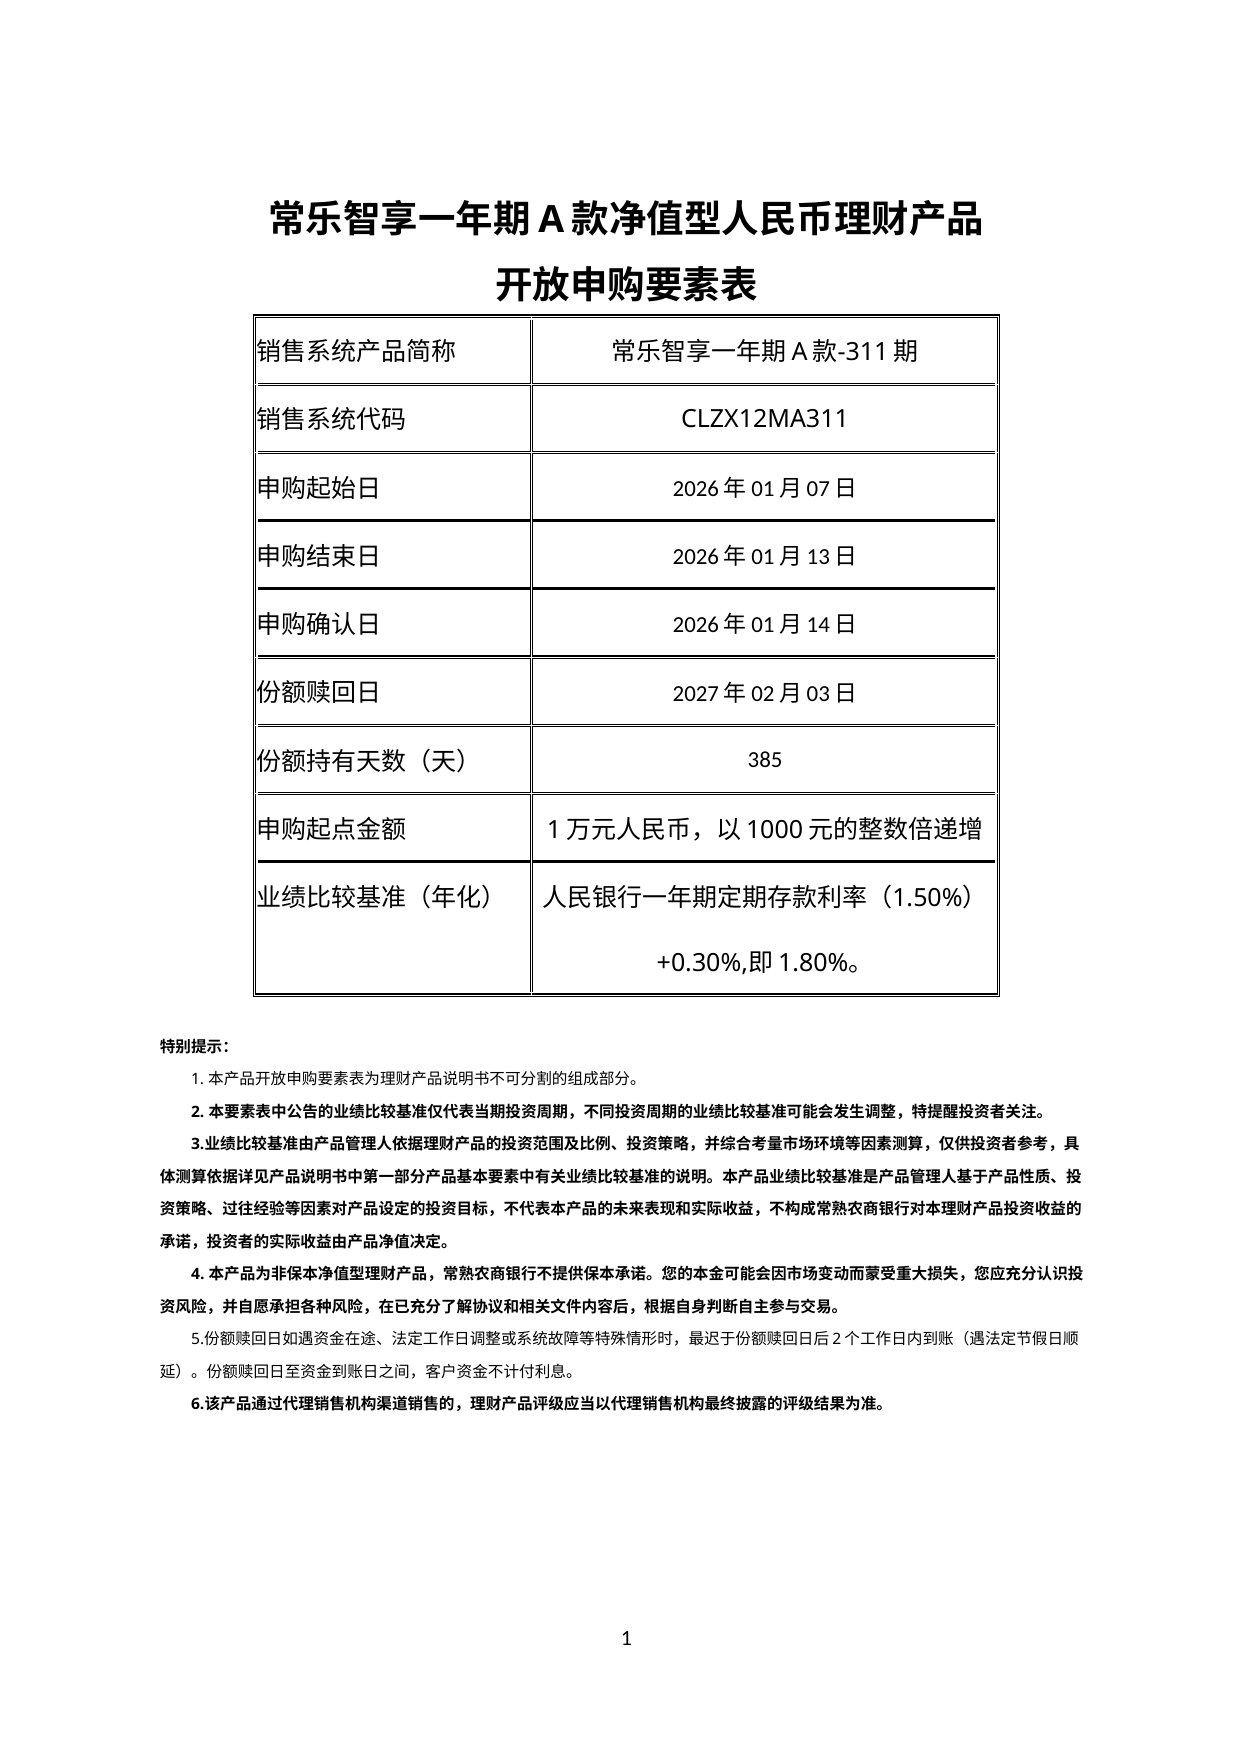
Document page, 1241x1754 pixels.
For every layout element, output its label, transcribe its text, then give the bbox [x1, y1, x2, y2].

table_cell 人民银行一年期定期存款利率（1.50%）+0.30%,即1.80%。 [532, 860, 997, 993]
text 4. 本产品为非保本净值型理财产品，常熟农商银行不提供保本承诺。您的本金可能会因市场变动而蒙受重大损失，您应充分认识投资风险，并自愿承担各种风险，在已充分了解协议和相关文件内容后，根据自身判断自主参与交易。 [159, 1256, 1093, 1321]
table_cell 1万元人民币，以1000元的整数倍递增 [532, 792, 998, 860]
text 常乐智享一年期A款净值型人民币理财产品 [159, 184, 1093, 249]
text 开放申购要素表 [159, 249, 1093, 314]
table_cell 业绩比较基准（年化） [256, 860, 532, 993]
text 6.该产品通过代理销售机构渠道销售的，理财产品评级应当以代理销售机构最终披露的评级结果为准。 [159, 1386, 1093, 1419]
table_cell 申购起点金额 [254, 792, 532, 860]
table_cell 385 [533, 724, 997, 792]
text 特别提示： [159, 1029, 1093, 1061]
table_cell 2026年01月13日 [533, 519, 997, 587]
text 2. 本要素表中公告的业绩比较基准仅代表当期投资周期，不同投资周期的业绩比较基准可能会发生调整，特提醒投资者关注。 [159, 1094, 1093, 1126]
text 3.业绩比较基准由产品管理人依据理财产品的投资范围及比例、投资策略，并综合考量市场环境等因素测算，仅供投资者参考，具体测算依据详见产品说明书中第一部分产品基本要素中有关业绩比较基准的说明。本产品业绩比较基准是产品管理人基于产品性质、投资策略、过往经验等因素对产品设定的投资目标，不代表本产品的未来表现和实际收益，不构成常熟农商银行对本理财产品投资收益的承诺，投资者的实际收益由产品净值决定。 [159, 1126, 1093, 1256]
table_cell 份额赎回日 [256, 655, 530, 723]
table_cell 2026年01月14日 [533, 587, 997, 655]
text 1. 本产品开放申购要素表为理财产品说明书不可分割的组成部分。 [159, 1061, 1093, 1094]
text 5.份额赎回日如遇资金在途、法定工作日调整或系统故障等特殊情形时，最迟于份额赎回日后2个工作日内到账（遇法定节假日顺延）。份额赎回日至资金到账日之间，客户资金不计付利息。 [159, 1321, 1093, 1386]
table_cell CLZX12MA311 [533, 383, 997, 451]
table_header 常乐智享一年期A款-311期 [532, 318, 997, 382]
table_cell 申购结束日 [256, 519, 530, 587]
table_cell 销售系统代码 [256, 383, 530, 451]
table_cell 申购起始日 [254, 451, 532, 519]
table_cell 2027年02月03日 [533, 655, 997, 723]
table_cell 2026年01月07日 [532, 451, 998, 519]
table_cell 申购确认日 [256, 587, 530, 655]
table_header 销售系统产品简称 [256, 318, 532, 382]
table_cell 份额持有天数（天） [256, 724, 530, 792]
